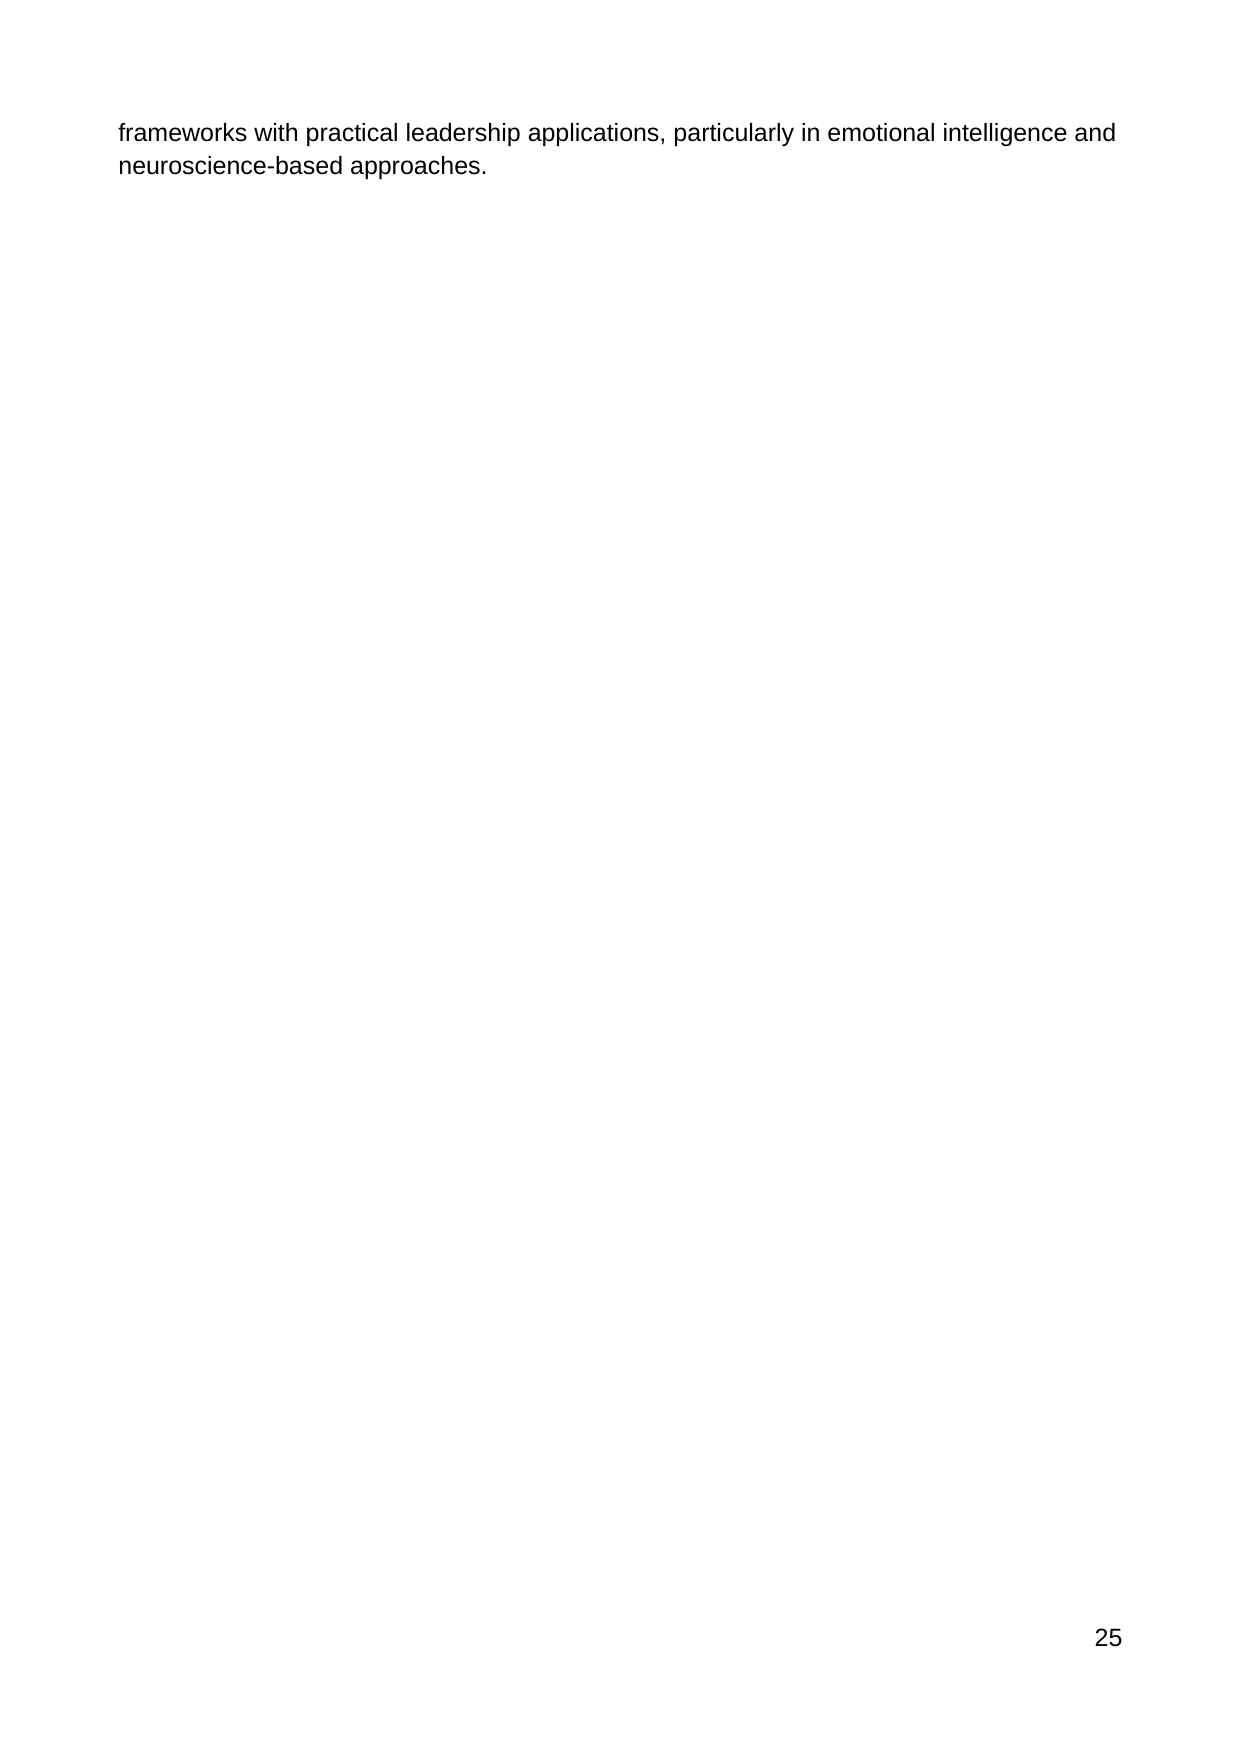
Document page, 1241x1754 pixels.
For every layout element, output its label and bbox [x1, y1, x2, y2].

text [118, 118, 1122, 180]
